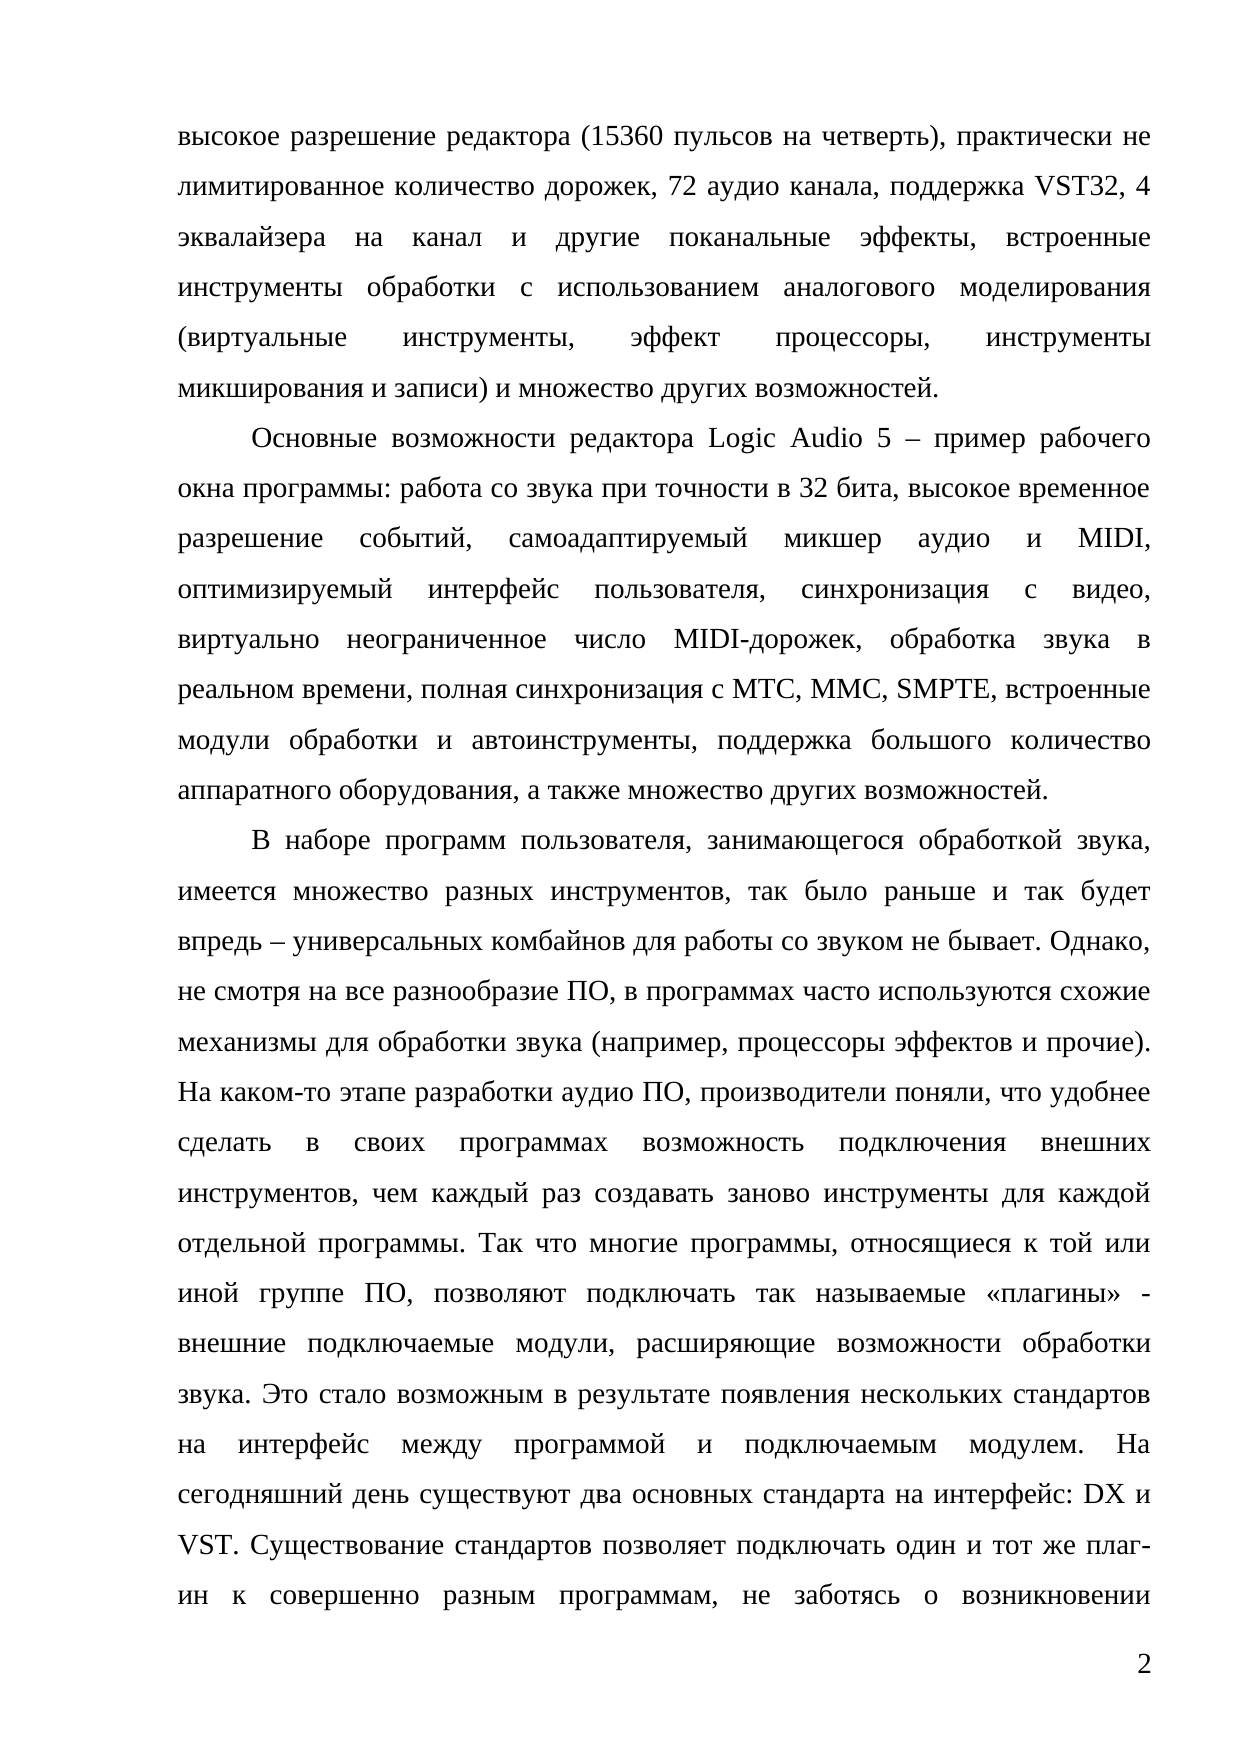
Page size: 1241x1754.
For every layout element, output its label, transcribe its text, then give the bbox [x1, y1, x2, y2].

text Основные возможности редактора Logic Audio 5 – пример рабочего окна программы: работа со звука при точности в 32 бита, высокое временное разрешение событий, самоадаптируемый микшер аудио и MIDI, оптимизируемый интерфейс пользователя, синхронизация с видео, виртуально неограниченное число MIDI-дорожек, обработка звука в реальном времени, полная синхронизация с MTC, MMC, SMPTE, встроенные модули обработки и автоинструменты, поддержка большого количество аппаратного оборудования, а также множество других возможностей. [177, 420, 1152, 806]
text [177, 822, 1152, 1611]
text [177, 118, 1152, 403]
